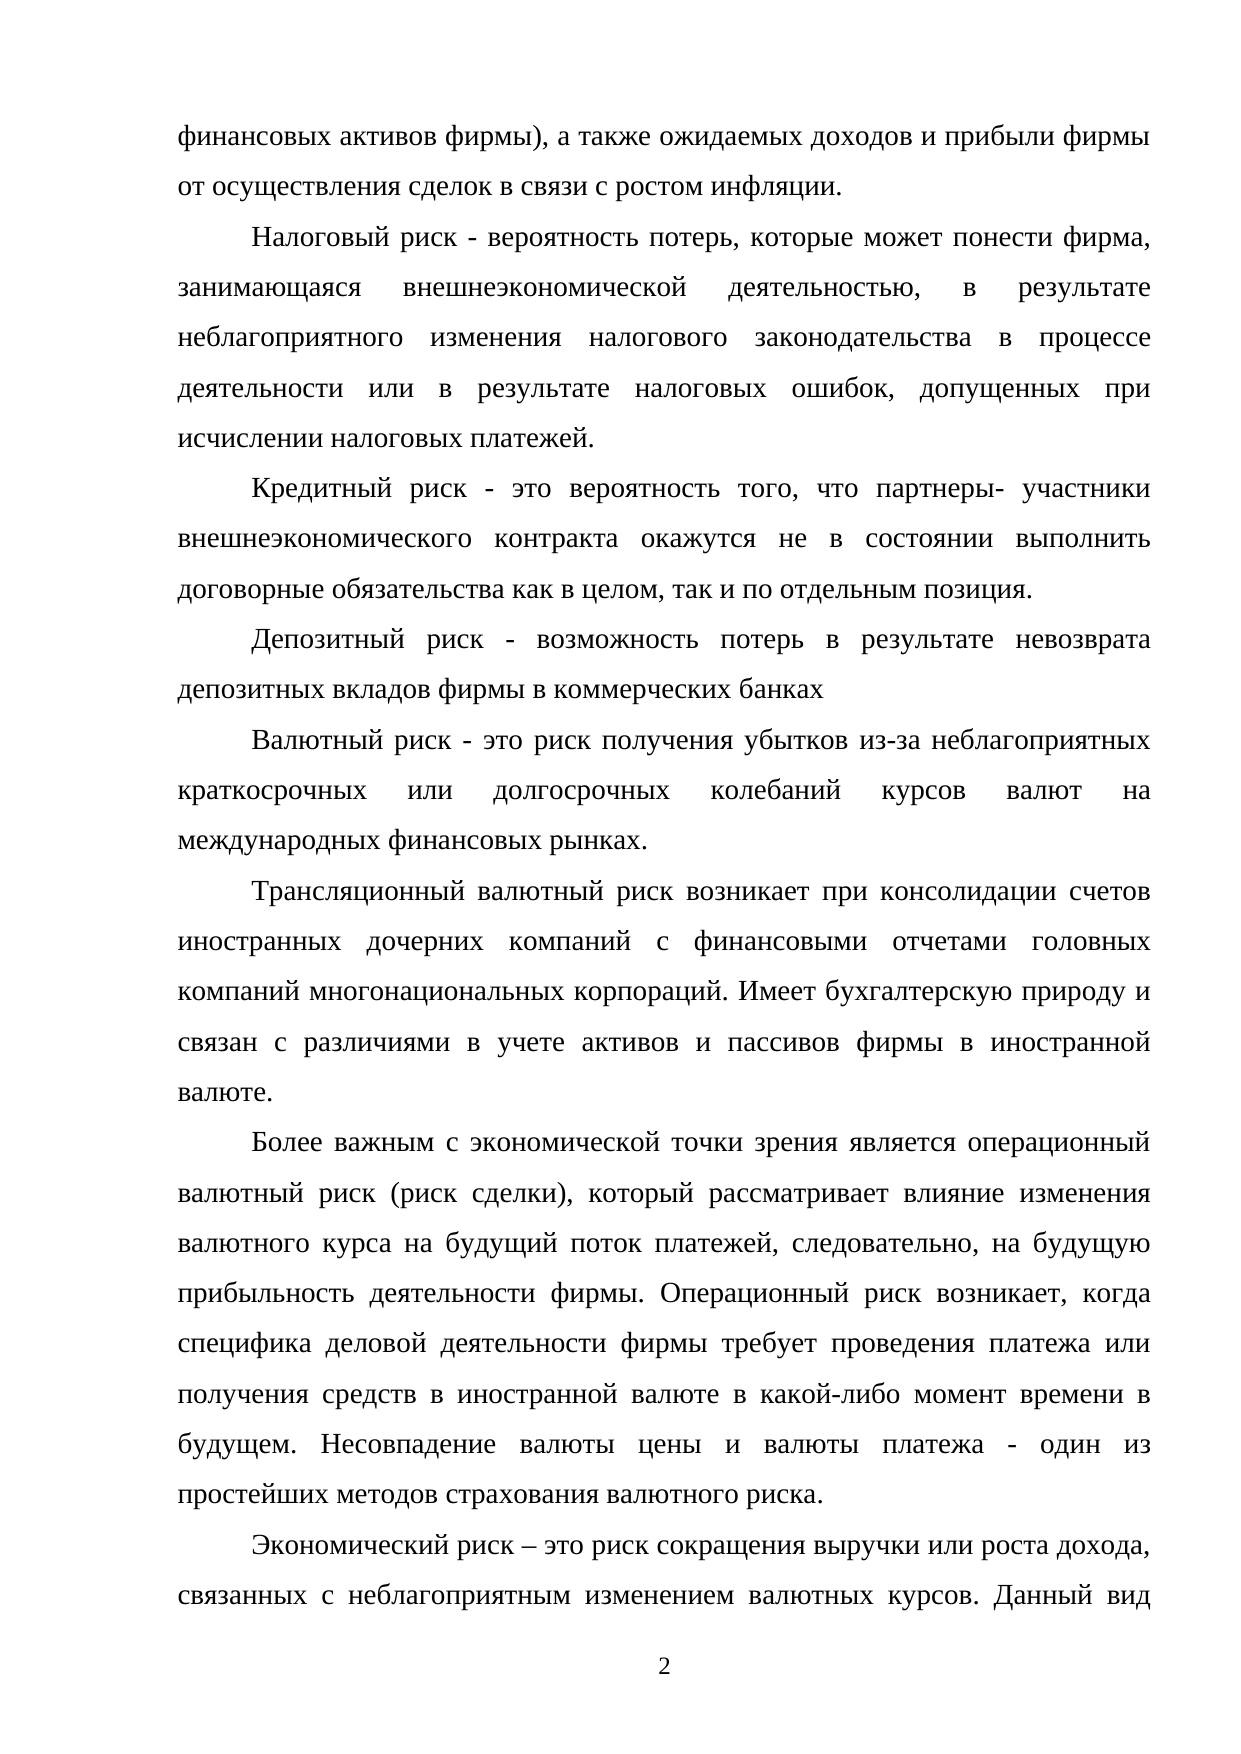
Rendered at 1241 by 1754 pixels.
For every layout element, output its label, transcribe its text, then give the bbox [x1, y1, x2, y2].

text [177, 118, 1152, 202]
text Налоговый риск - вероятность потерь, которые может понести фирма, занимающаяся внешнеэкономической деятельностью, в результате неблагоприятного изменения налогового законодательства в процессе деятельности или в результате налоговых ошибок, допущенных при исчислении налоговых платежей. [177, 219, 1152, 453]
text Трансляционный валютный риск возникает при консолидации счетов иностранных дочерних компаний с финансовыми отчетами головных компаний многонациональных корпораций. Имеет бухгалтерскую природу и связан с различиями в учете активов и пассивов фирмы в иностранной валюте. [177, 873, 1152, 1108]
text Валютный риск - это риск получения убытков из-за неблагоприятных краткосрочных или долгосрочных колебаний курсов валют на международных финансовых рынках. [177, 722, 1152, 856]
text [177, 1527, 1152, 1611]
text Кредитный риск - это вероятность того, что партнеры- участники внешнеэкономического контракта окажутся не в состоянии выполнить договорные обязательства как в целом, так и по отдельным позиция. [177, 470, 1152, 604]
text Депозитный риск - возможность потерь в результате невозврата депозитных вкладов фирмы в коммерческих банках [177, 621, 1152, 705]
text Более важным с экономической точки зрения является операционный валютный риск (риск сделки), который рассматривает влияние изменения валютного курса на будущий поток платежей, следовательно, на будущую прибыльность деятельности фирмы. Операционный риск возникает, когда специфика деловой деятельности фирмы требует проведения платежа или получения средств в иностранной валюте в какой-либо момент времени в будущем. Несовпадение валюты цены и валюты платежа - один из простейших методов страхования валютного риска. [177, 1124, 1152, 1510]
